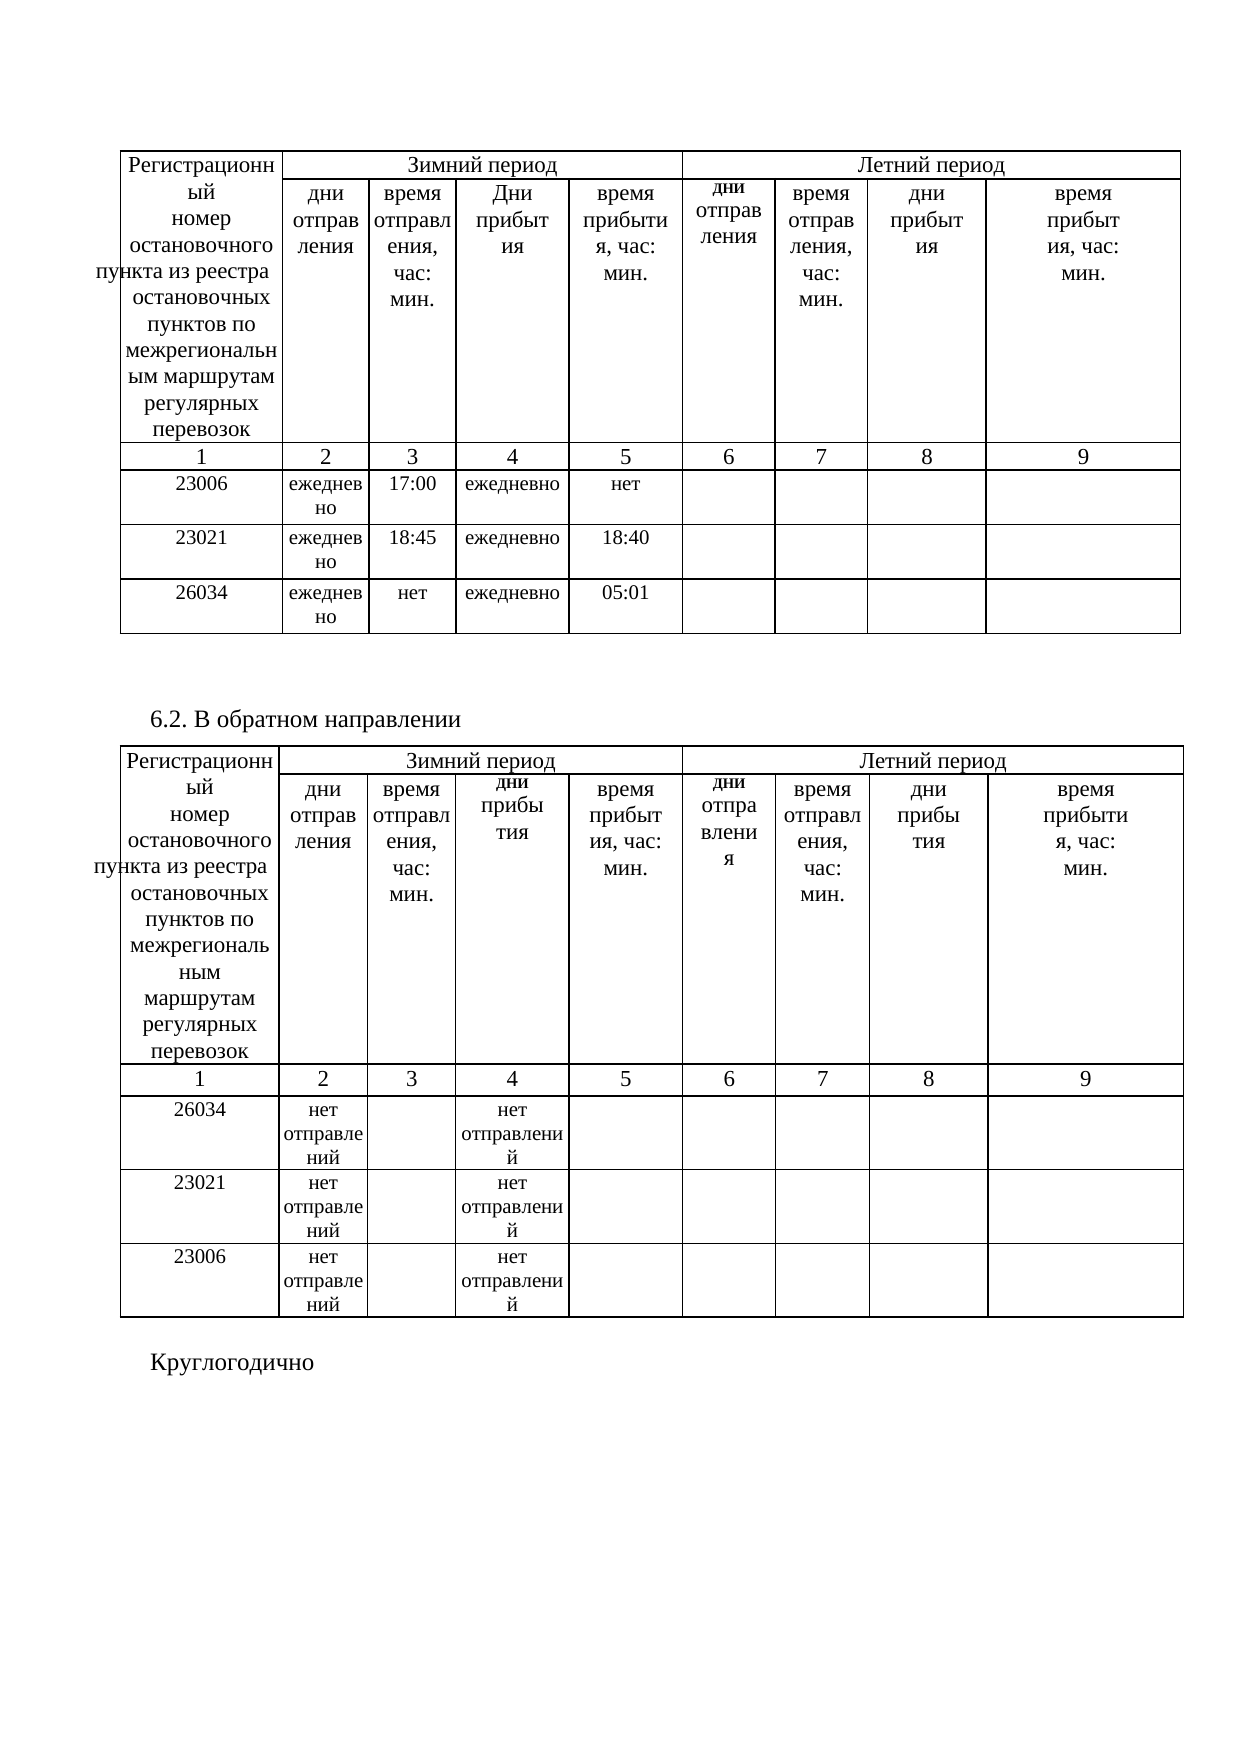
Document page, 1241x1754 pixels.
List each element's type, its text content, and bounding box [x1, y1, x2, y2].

table_cell [870, 1097, 987, 1169]
table_cell ежедневно [283, 525, 368, 578]
table_cell 9 [989, 1065, 1183, 1095]
table_cell 7 [776, 1065, 869, 1095]
table_cell [570, 1097, 682, 1169]
table_cell [683, 580, 774, 632]
table_cell 4 [456, 1065, 568, 1095]
table_cell [776, 1244, 869, 1316]
table_cell [683, 471, 774, 524]
table_cell [776, 525, 867, 578]
table_cell ежедневно [457, 471, 568, 524]
table_cell [683, 1097, 775, 1169]
table_cell 3 [368, 1065, 455, 1095]
table_cell [776, 1097, 869, 1169]
table_cell нет отправлений [456, 1097, 568, 1169]
table_cell дни прибыт ия [868, 180, 985, 441]
table_header Регистрационный номер остановочного пункта из реестра остановочных пунктов по межрегиональным маршрутам регулярных перевозок [121, 747, 278, 1063]
table_cell [776, 1170, 869, 1242]
table_cell дни отправ ления [280, 775, 367, 1063]
table_cell 1 [121, 1065, 278, 1095]
table_cell 23021 [121, 525, 282, 578]
table_cell ДНИ отправ ления [683, 180, 774, 441]
table_cell ежедневно [457, 525, 568, 578]
table_header Зимний период [283, 152, 682, 178]
table_cell [570, 1170, 682, 1242]
table_cell 17:00 [370, 471, 455, 524]
table_cell ежедневно [283, 580, 368, 632]
table_cell нет отправлений [280, 1097, 367, 1169]
table_cell [368, 1244, 455, 1316]
table_cell [368, 1097, 455, 1169]
table_cell время прибыт ия, час: мин. [987, 180, 1180, 441]
table_cell 7 [776, 443, 867, 469]
table_cell 3 [370, 443, 455, 469]
table_cell нет отправлений [456, 1244, 568, 1316]
table_cell [683, 1170, 775, 1242]
table_cell 6 [683, 443, 774, 469]
table_cell время прибыти я, час: мин. [570, 180, 682, 441]
table_cell 5 [570, 1065, 682, 1095]
table_cell ДНИ прибы тия [456, 775, 568, 1063]
table_cell [987, 525, 1180, 578]
table_cell 9 [987, 443, 1180, 469]
table_cell 18:45 [370, 525, 455, 578]
table_cell нет [370, 580, 455, 632]
table_cell [868, 525, 985, 578]
table_cell [989, 1097, 1183, 1169]
table_cell 26034 [121, 1097, 278, 1169]
table_cell 8 [868, 443, 985, 469]
table_cell время отправл ения, час: мин. [368, 775, 455, 1063]
table_cell 1 [121, 443, 282, 469]
table_cell 6 [683, 1065, 775, 1095]
table_cell время отправ ления, час: мин. [776, 180, 867, 441]
table_cell [368, 1170, 455, 1242]
table_header Летний период [683, 747, 1183, 773]
table_cell 2 [283, 443, 368, 469]
table_cell нет отправлений [280, 1170, 367, 1242]
table_cell 23006 [121, 471, 282, 524]
table_cell [776, 580, 867, 632]
table_cell [868, 471, 985, 524]
table_header Зимний период [280, 747, 682, 773]
table_cell время отправл ения, час: мин. [370, 180, 455, 441]
table_cell 18:40 [570, 525, 682, 578]
table_cell время отправл ения, час: мин. [776, 775, 869, 1063]
table_cell нет [570, 471, 682, 524]
table_header Летний период [683, 152, 1180, 178]
table_cell дни отправ ления [283, 180, 368, 441]
table_cell 26034 [121, 580, 282, 632]
table_cell ежедневно [457, 580, 568, 632]
table_cell время прибыт ия, час: мин. [570, 775, 682, 1063]
table_header Регистрационный номер остановочного пункта из реестра остановочных пунктов по межрегиональным маршрутам регулярных перевозок [121, 152, 282, 441]
table_cell [570, 1244, 682, 1316]
table_cell [987, 471, 1180, 524]
table_cell ежедневно [283, 471, 368, 524]
table_cell ДНИ отпра влени я [683, 775, 775, 1063]
table_cell 23021 [121, 1170, 278, 1242]
table_cell [870, 1170, 987, 1242]
table_cell [989, 1170, 1183, 1242]
table_cell [683, 525, 774, 578]
table_cell [987, 580, 1180, 632]
table_cell [776, 471, 867, 524]
table_cell [870, 1244, 987, 1316]
table_cell 23006 [121, 1244, 278, 1316]
table_cell 5 [570, 443, 682, 469]
text 6.2. В обратном направлении [150, 704, 1090, 733]
table_cell время прибыти я, час: мин. [989, 775, 1183, 1063]
table_cell [868, 580, 985, 632]
table_cell [989, 1244, 1183, 1316]
table_cell нет отправлений [456, 1170, 568, 1242]
table_cell 4 [457, 443, 568, 469]
table_cell [683, 1244, 775, 1316]
table_cell 05:01 [570, 580, 682, 632]
table_cell дни прибы тия [870, 775, 987, 1063]
table_cell Дни прибыт ия [457, 180, 568, 441]
table_cell нет отправлений [280, 1244, 367, 1316]
table_cell 8 [870, 1065, 987, 1095]
text Круглогодично [150, 1347, 1090, 1375]
table_cell 2 [280, 1065, 367, 1095]
